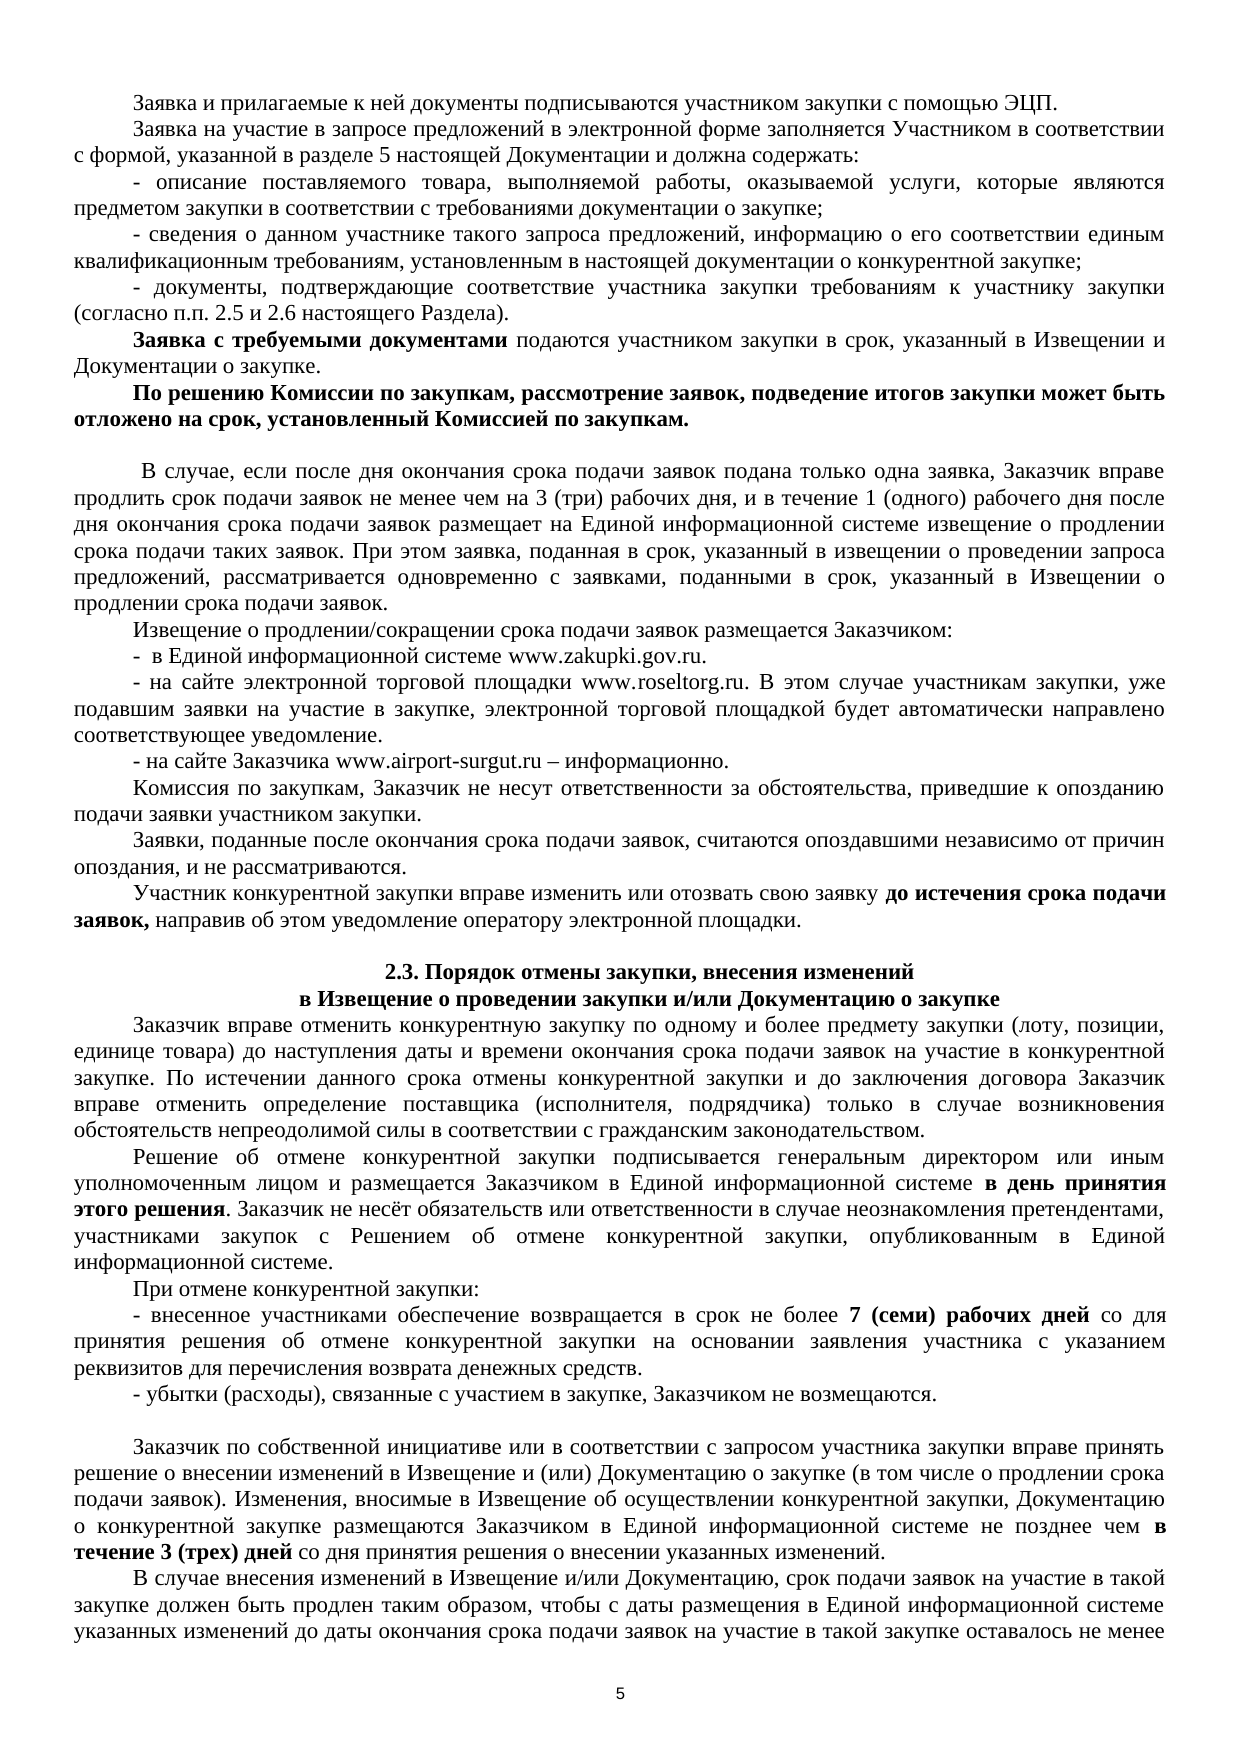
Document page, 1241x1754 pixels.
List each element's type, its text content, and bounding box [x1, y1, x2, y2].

text Заказчик по собственной инициативе или в соответствии с запросом участника закупки вправе принять решение о внесении изменений в Извещение и (или) Документацию о закупке (в том числе о продлении срока подачи заявок). Изменения, вносимые в Извещение об осуществлении конкурентной закупки, Документацию о конкурентной закупке размещаются Заказчиком в Единой информационной системе не позднее чем в течение 3 (трех) дней со дня принятия решения о внесении указанных изменений. [74, 1433, 1167, 1564]
text Решение об отмене конкурентной закупки подписывается генеральным директором или иным уполномоченным лицом и размещается Заказчиком в Единой информационной системе в день принятия этого решения. Заказчик не несёт обязательств или ответственности в случае неознакомления претендентами, участниками закупок с Решением об отмене конкурентной закупки, опубликованным в Единой информационной системе. [74, 1143, 1167, 1274]
text - на сайте электронной торговой площадки www.roseltorg.ru. В этом случае участникам закупки, уже подавшим заявки на участие в закупке, электронной торговой площадкой будет автоматически направлено соответствующее уведомление. [74, 668, 1167, 747]
text - убытки (расходы), связанные с участием в закупке, Заказчиком не возмещаются. [74, 1380, 1167, 1406]
text Участник конкурентной закупки вправе изменить или отозвать свою заявку до истечения срока подачи заявок, направив об этом уведомление оператору электронной площадки. [74, 879, 1167, 932]
text Заявки, поданные после окончания срока подачи заявок, считаются опоздавшими независимо от причин опоздания, и не рассматриваются. [74, 827, 1167, 879]
text - сведения о данном участнике такого запроса предложений, информацию о его соответствии единым квалификационным требованиям, установленным в настоящей документации о конкурентной закупке; [74, 220, 1167, 273]
text - документы, подтверждающие соответствие участника закупки требованиям к участнику закупки (согласно п.п. 2.5 и 2.6 настоящего Раздела). [74, 273, 1167, 326]
text При отмене конкурентной закупки: [74, 1274, 1167, 1301]
text Заявка и прилагаемые к ней документы подписываются участником закупки с помощью ЭЦП. [74, 89, 1167, 115]
text В случае, если после дня окончания срока подачи заявок подана только одна заявка, Заказчик вправе продлить срок подачи заявок не менее чем на 3 (три) рабочих дня, и в течение 1 (одного) рабочего дня после дня окончания срока подачи заявок размещает на Единой информационной системе извещение о продлении срока подачи таких заявок. При этом заявка, поданная в срок, указанный в извещении о проведении запроса предложений, рассматривается одновременно с заявками, поданными в срок, указанный в Извещении о продлении срока подачи заявок. [74, 458, 1167, 616]
text Заявка с требуемыми документами подаются участником закупки в срок, указанный в Извещении и Документации о закупке. [74, 326, 1167, 378]
text Заказчик вправе отменить конкурентную закупку по одному и более предмету закупки (лоту, позиции, единице товара) до наступления даты и времени окончания срока подачи заявок на участие в конкурентной закупке. По истечении данного срока отмены конкурентной закупки и до заключения договора Заказчик вправе отменить определение поставщика (исполнителя, подрядчика) только в случае возникновения обстоятельств непреодолимой силы в соответствии с гражданским законодательством. [74, 1011, 1167, 1143]
text - на сайте Заказчика www.airport-surgut.ru – информационно. [74, 747, 1167, 774]
text - описание поставляемого товара, выполняемой работы, оказываемой услуги, которые являются предметом закупки в соответствии с требованиями документации о закупке; [74, 168, 1167, 220]
text По решению Комиссии по закупкам, рассмотрение заявок, подведение итогов закупки может быть отложено на срок, установленный Комиссией по закупкам. [74, 378, 1167, 431]
text Извещение о продлении/сокращении срока подачи заявок размещается Заказчиком: [74, 616, 1167, 642]
text в Извещение о проведении закупки и/или Документацию о закупке [74, 985, 1167, 1011]
text - в Единой информационной системе www.zakupki.gov.ru. [74, 642, 1167, 668]
text Комиссия по закупкам, Заказчик не несут ответственности за обстоятельства, приведшие к опозданию подачи заявки участником закупки. [74, 774, 1167, 827]
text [74, 1564, 1167, 1643]
text - внесенное участниками обеспечение возвращается в срок не более 7 (семи) рабочих дней со для принятия решения об отмене конкурентной закупки на основании заявления участника с указанием реквизитов для перечисления возврата денежных средств. [74, 1301, 1167, 1380]
text 2.3. Порядок отмены закупки, внесения изменений [74, 958, 1167, 985]
text Заявка на участие в запросе предложений в электронной форме заполняется Участником в соответствии с формой, указанной в разделе 5 настоящей Документации и должна содержать: [74, 115, 1167, 168]
